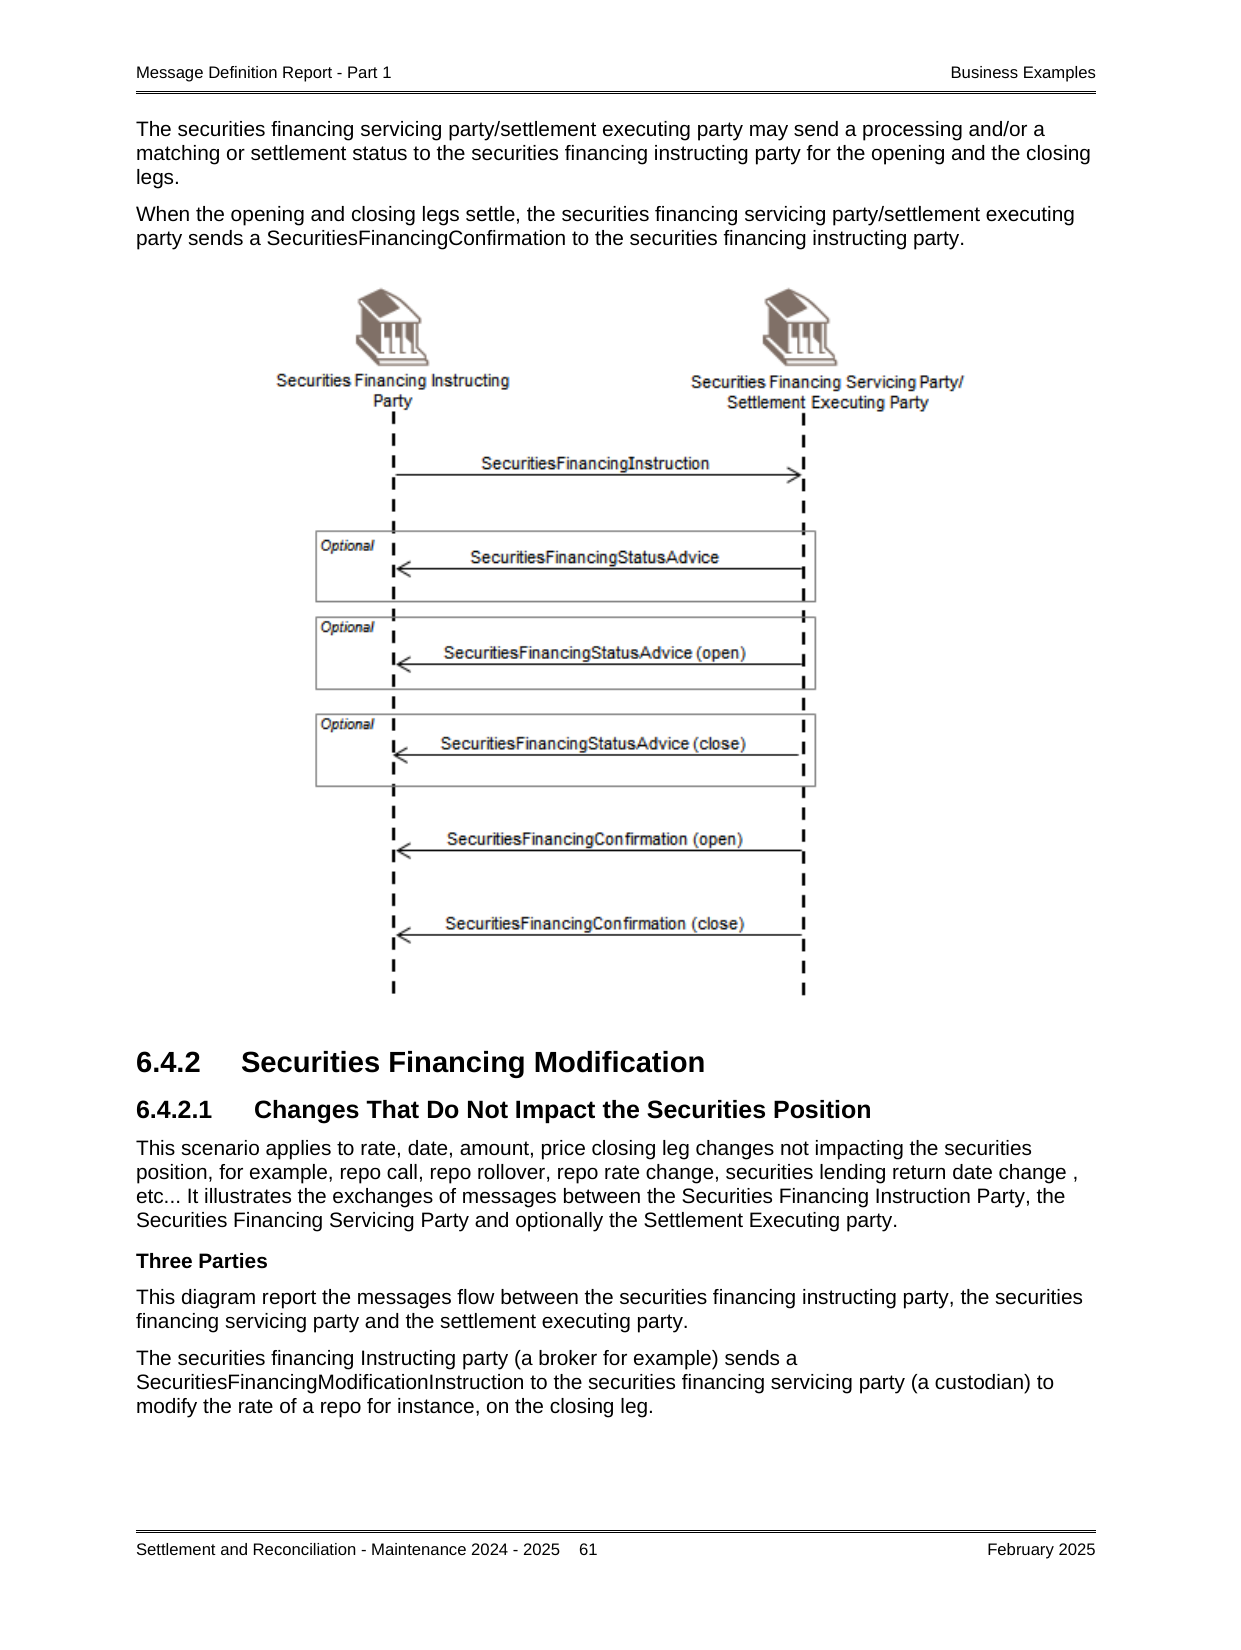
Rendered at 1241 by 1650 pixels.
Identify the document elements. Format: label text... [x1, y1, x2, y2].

text The securities financing Instructing party (a broker for example) sends a SecuritiesFinancingModificationInstruction to the securities financing servicing party (a custodian) to modify the rate of a repo for instance, on the closing leg. [136, 1346, 1104, 1417]
picture [264, 274, 976, 1008]
subtitle Changes That Do Not Impact the Securities Position [136, 1095, 1104, 1124]
text This scenario applies to rate, date, amount, price closing leg changes not impacting the securities position, for example, repo call, repo rollover, repo rate change, securities lending return date change , etc... It illustrates the exchanges of messages between the Securities Financing Instruction Party, the Securities Financing Servicing Party and optionally the Settlement Executing party. [136, 1136, 1104, 1232]
text This diagram report the messages flow between the securities financing instructing party, the securities financing servicing party and the settlement executing party. [136, 1285, 1104, 1333]
text Three Parties [136, 1249, 1104, 1273]
subtitle Securities Financing Modification [136, 1045, 1104, 1078]
text The securities financing servicing party/settlement executing party may send a processing and/or a matching or settlement status to the securities financing instructing party for the opening and the closing legs. [136, 117, 1104, 189]
text When the opening and closing legs settle, the securities financing servicing party/settlement executing party sends a SecuritiesFinancingConfirmation to the securities financing instructing party. [136, 202, 1104, 249]
